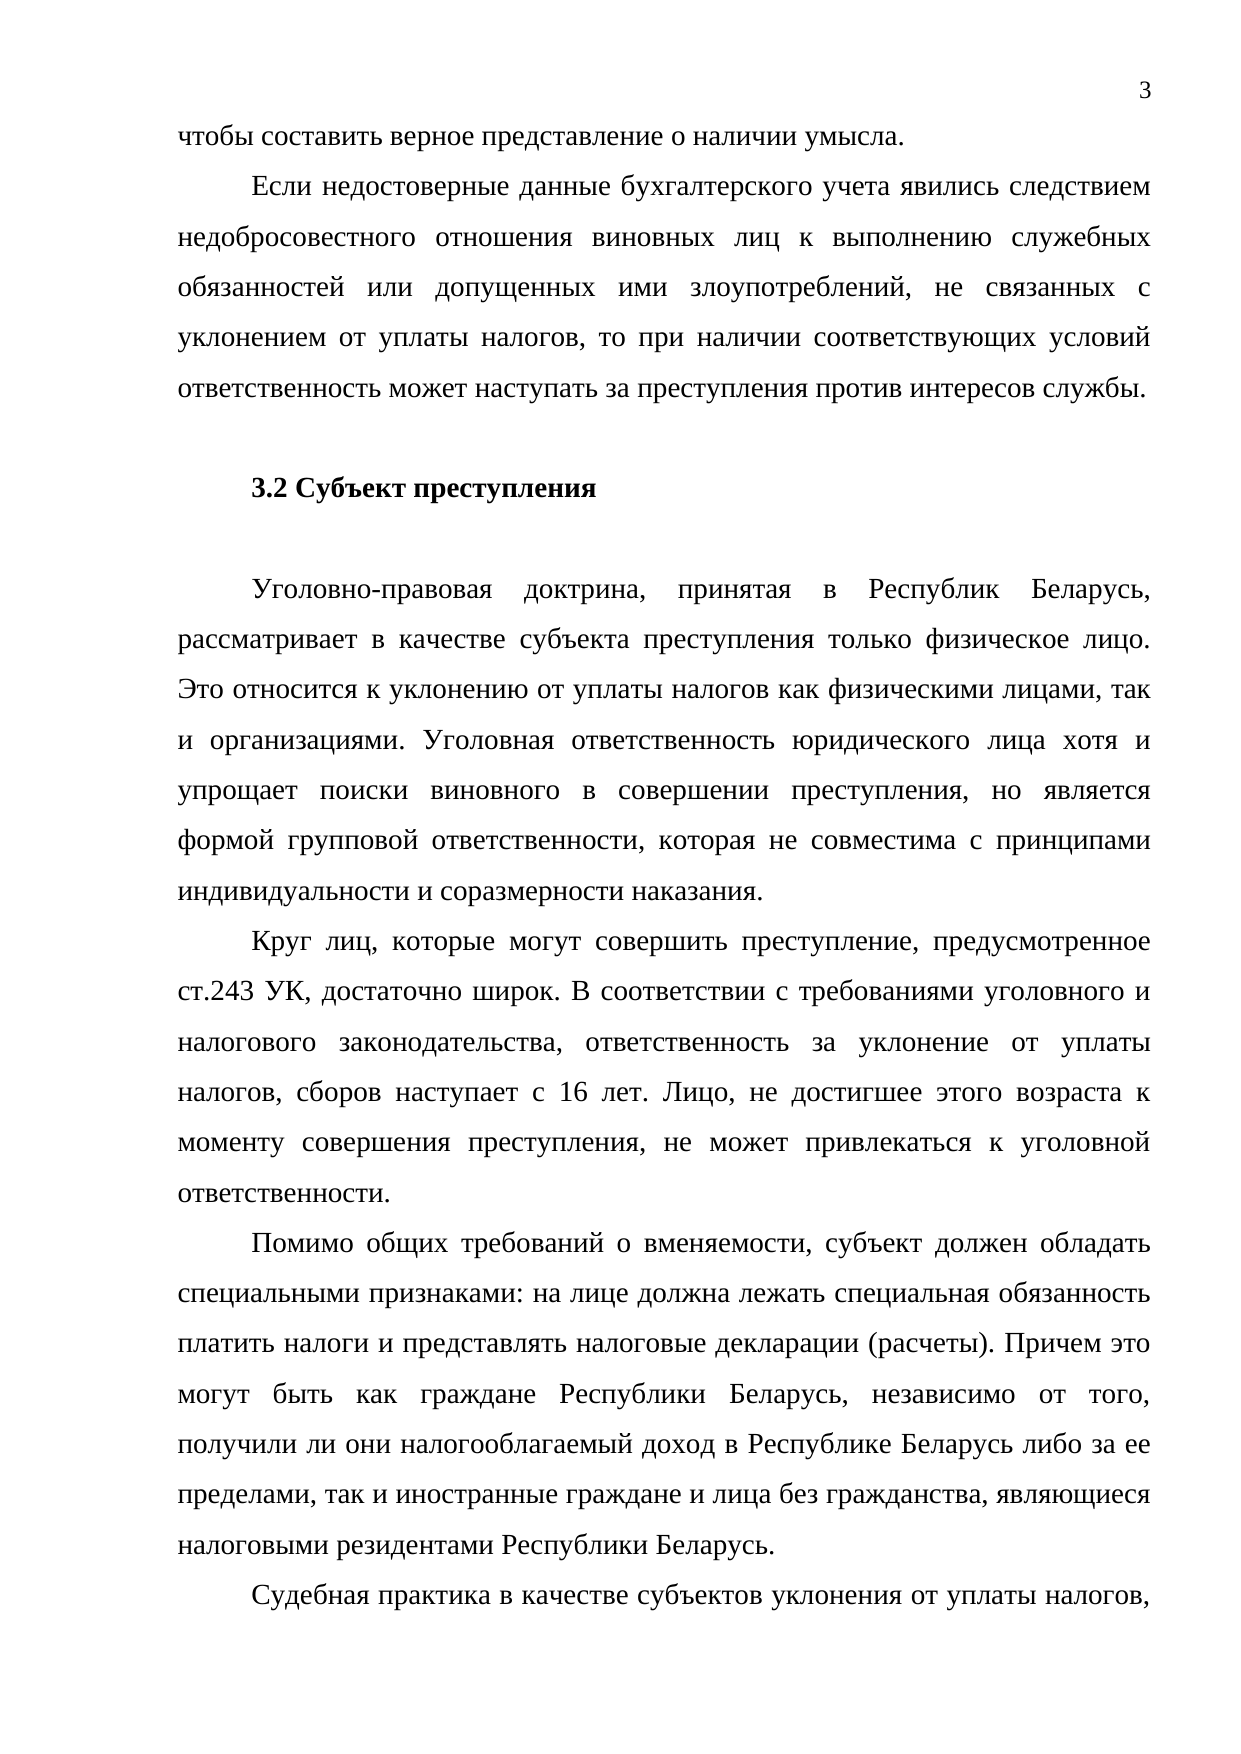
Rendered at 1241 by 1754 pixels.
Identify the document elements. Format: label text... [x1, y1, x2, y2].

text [177, 1577, 1152, 1611]
text 3.2 Субъект преступления [251, 470, 1152, 504]
text Если недостоверные данные бухгалтерского учета явились следствием недобросовестного отношения виновных лиц к выполнению служебных обязанностей или допущенных ими злоупотреблений, не связанных с уклонением от уплаты налогов, то при наличии соответствующих условий ответственность может наступать за преступления против интересов службы. [177, 168, 1152, 403]
text Уголовно-правовая доктрина, принятая в Республик Беларусь, рассматривает в качестве субъекта преступления только физическое лицо. Это относится к уклонению от уплаты налогов как физическими лицами, так и организациями. Уголовная ответственность юридического лица хотя и упрощает поиски виновного в совершении преступления, но является формой групповой ответственности, которая не совместима с принципами индивидуальности и соразмерности наказания. [177, 571, 1152, 906]
text Помимо общих требований о вменяемости, субъект должен обладать специальными признаками: на лице должна лежать специальная обязанность платить налоги и представлять налоговые декларации (расчеты). Причем это могут быть как граждане Республики Беларусь, независимо от того, получили ли они налогооблагаемый доход в Республике Беларусь либо за ее пределами, так и иностранные граждане и лица без гражданства, являющиеся налоговыми резидентами Республики Беларусь. [177, 1225, 1152, 1560]
text Круг лиц, которые могут совершить преступление, предусмотренное ст.243 УК, достаточно широк. В соответствии с требованиями уголовного и налогового законодательства, ответственность за уклонение от уплаты налогов, сборов наступает с 16 лет. Лицо, не достигшее этого возраста к моменту совершения преступления, не может привлекаться к уголовной ответственности. [177, 923, 1152, 1208]
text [177, 118, 1152, 152]
